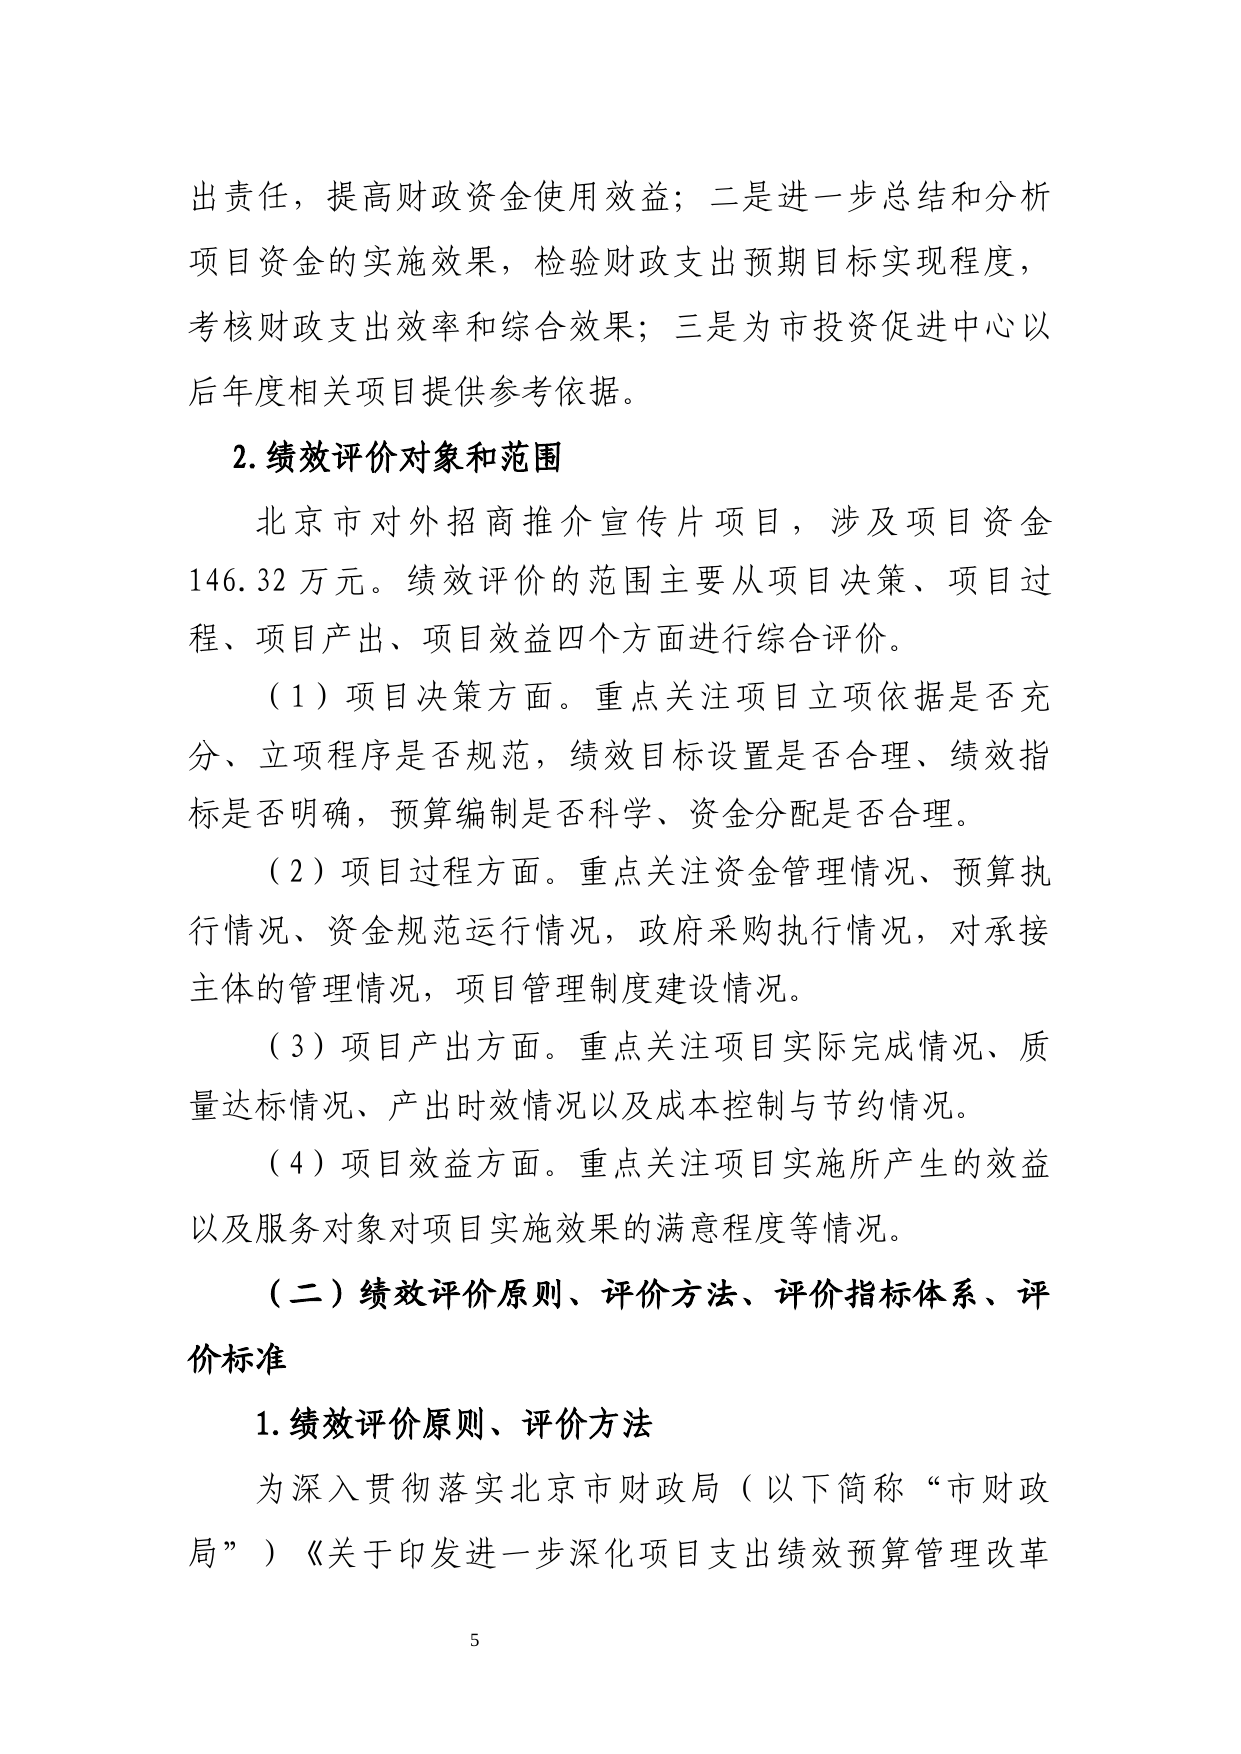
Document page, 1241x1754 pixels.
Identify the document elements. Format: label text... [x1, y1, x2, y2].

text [187, 162, 1053, 422]
text （1）项目决策方面。重点关注项目立项依据是否充分、立项程序是否规范，绩效目标设置是否合理、绩效指标是否明确，预算编制是否科学、资金分配是否合理。 [187, 662, 1053, 837]
text 北京市对外招商推介宣传片项目，涉及项目资金146.32万元。绩效评价的范围主要从项目决策、项目过程、项目产出、项目效益四个方面进行综合评价。 [187, 487, 1053, 662]
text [187, 1454, 1053, 1584]
text （4）项目效益方面。重点关注项目实施所产生的效益以及服务对象对项目实施效果的满意程度等情况。 [187, 1129, 1053, 1259]
text 2.绩效评价对象和范围 [187, 422, 1053, 487]
text （2）项目过程方面。重点关注资金管理情况、预算执行情况、资金规范运行情况，政府采购执行情况，对承接主体的管理情况，项目管理制度建设情况。 [187, 837, 1053, 1012]
text 1.绩效评价原则、评价方法 [187, 1389, 1053, 1454]
text （二）绩效评价原则、评价方法、评价指标体系、评价标准 [187, 1259, 1053, 1389]
text （3）项目产出方面。重点关注项目实际完成情况、质量达标情况、产出时效情况以及成本控制与节约情况。 [187, 1012, 1053, 1129]
